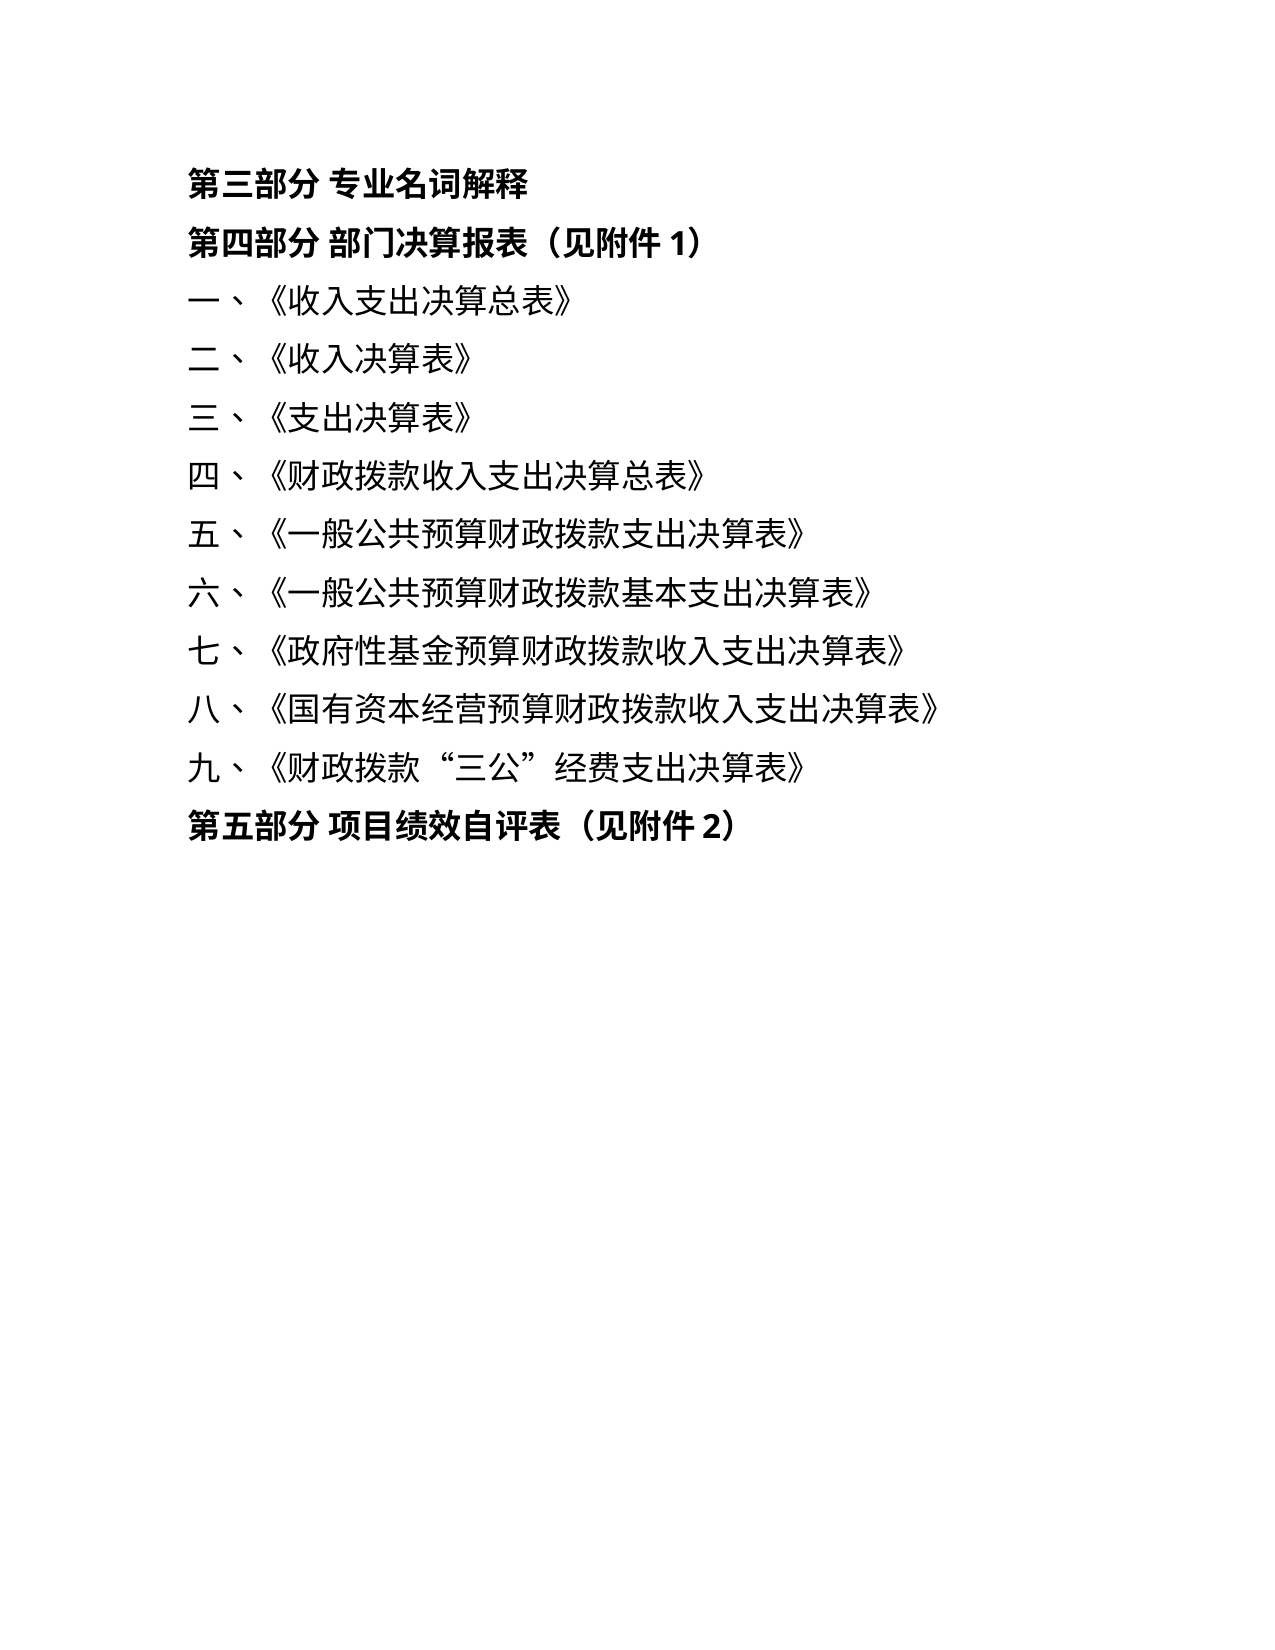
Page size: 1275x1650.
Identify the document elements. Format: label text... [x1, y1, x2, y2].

text 七、《政府性基金预算财政拨款收入支出决算表》 [187, 617, 1087, 675]
text 八、《国有资本经营预算财政拨款收入支出决算表》 [187, 675, 1087, 733]
text 三、《支出决算表》 [187, 383, 1087, 442]
text 六、《一般公共预算财政拨款基本支出决算表》 [187, 558, 1087, 617]
text 九、《财政拨款“三公”经费支出决算表》 [187, 733, 1087, 792]
text 第四部分 部门决算报表（见附件1） [187, 208, 1087, 267]
text 第三部分 专业名词解释 [187, 150, 1087, 208]
text 五、《一般公共预算财政拨款支出决算表》 [187, 500, 1087, 558]
text 一、《收入支出决算总表》 [187, 267, 1087, 325]
text 二、《收入决算表》 [187, 325, 1087, 383]
text 第五部分 项目绩效自评表（见附件2） [187, 792, 1087, 850]
text 四、《财政拨款收入支出决算总表》 [187, 442, 1087, 500]
